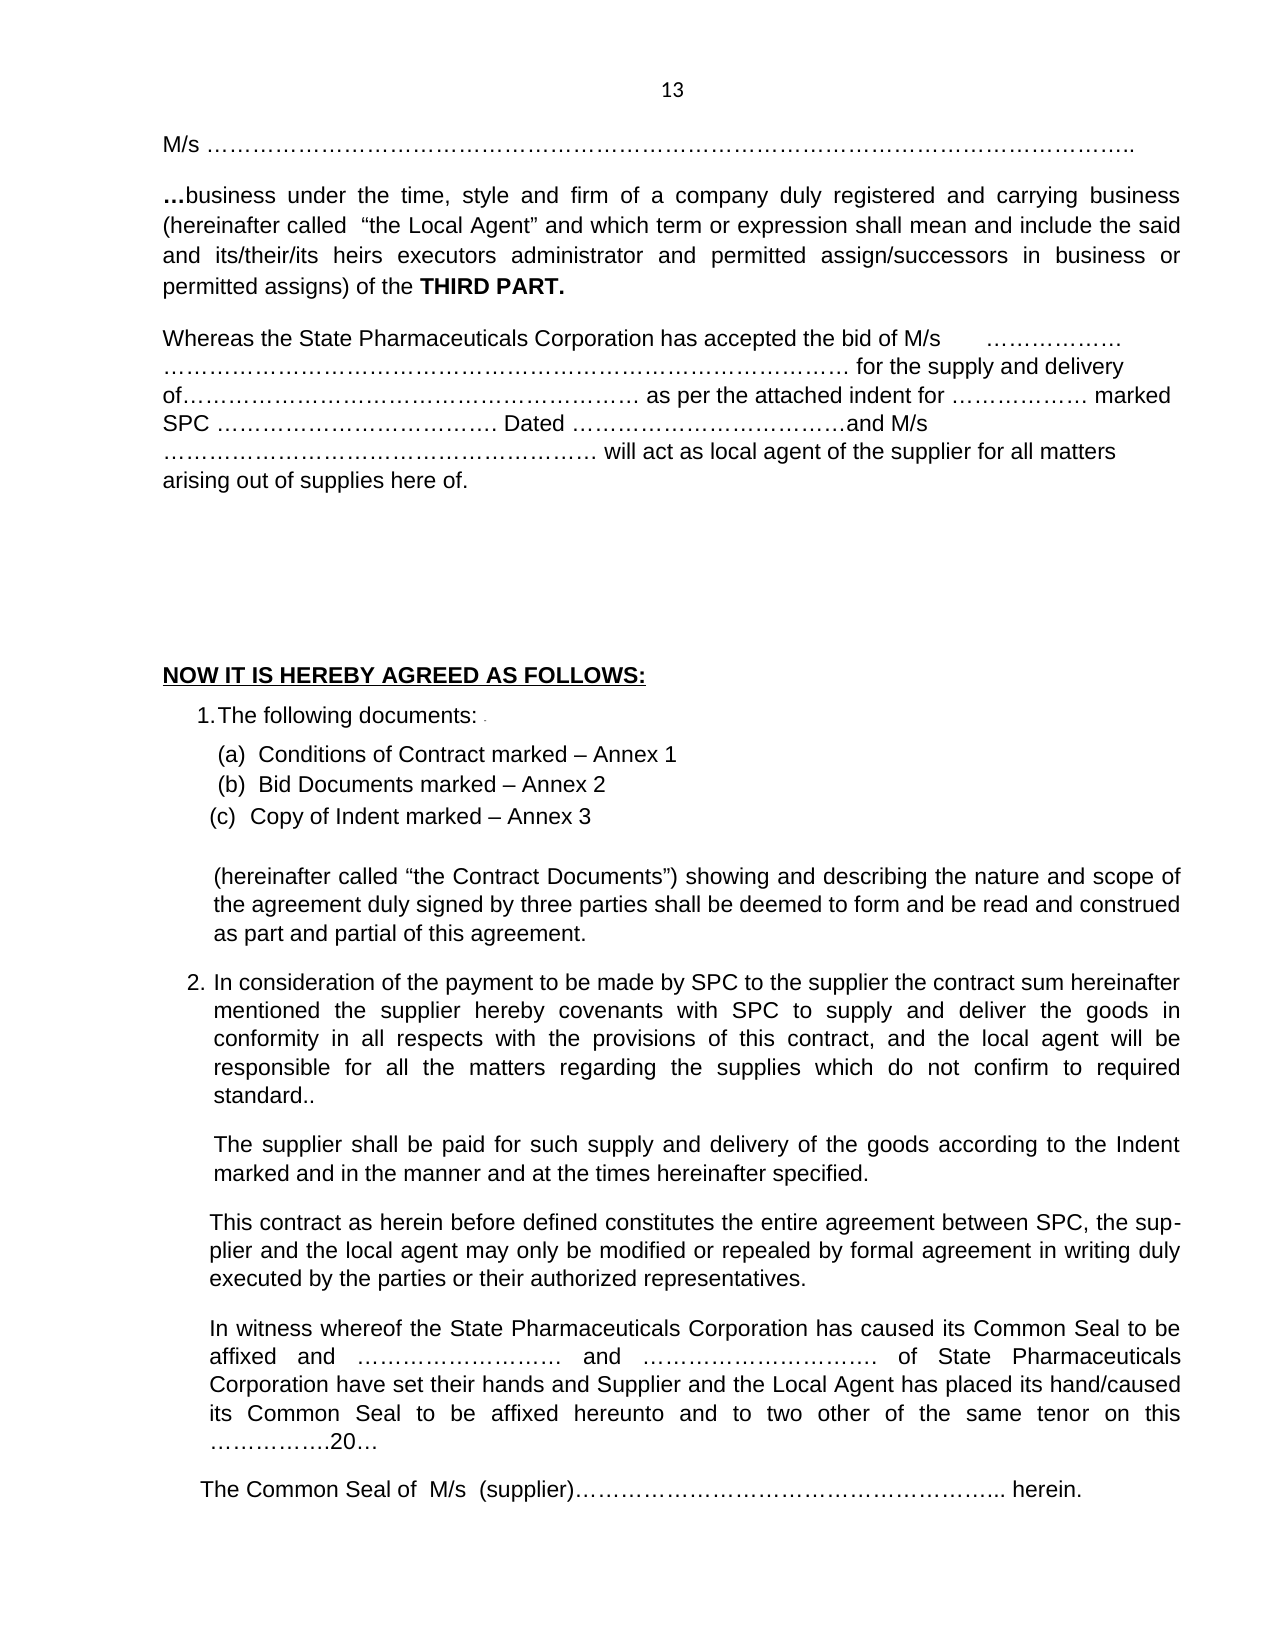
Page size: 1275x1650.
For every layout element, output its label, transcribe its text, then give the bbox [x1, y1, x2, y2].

text The supplier shall be paid for such supply and delivery of the goods according to the Indent marked and in the manner and at the times hereinafter specified. [213, 1130, 1181, 1187]
text The Common Seal of M/s (supplier)………………………………………………... herein. [200, 1476, 1181, 1502]
text …business under the time, style and firm of a company duly registered and carrying business (hereinafter called “the Local Agent” and which term or expression shall mean and include the said and its/their/its heirs executors administrator and permitted assign/successors in business or permitted assigns) of the THIRD PART. [162, 182, 1181, 299]
text In witness whereof the State Pharmaceuticals Corporation has caused its Common Seal to be affixed and ……………………… and …………………………. of State Pharmaceuticals Corporation have set their hands and Supplier and the Local Agent has placed its hand/caused its Common Seal to be affixed hereunto and to two other of the same tenor on this …………….20… [209, 1313, 1181, 1455]
text 2. In consideration of the payment to be made by SPC to the supplier the contract sum hereinafter mentioned the supplier hereby covenants with SPC to supply and deliver the goods in conformity in all respects with the provisions of this contract, and the local agent will be responsible for all the matters regarding the supplies which do not confirm to required standard.. [187, 967, 1181, 1109]
text NOW IT IS HEREBY AGREED AS FOLLOWS: [162, 662, 1181, 688]
text (a) Conditions of Contract marked – Annex 1 [217, 741, 1181, 767]
text Whereas the State Pharmaceuticals Corporation has accepted the bid of M/s ……………… ……………………………………………………………………………… for the supply and delivery of…………………………………………………… as per the attached indent for ……………… marked SPC ………………………………. Dated ………………………………and M/s ………………………………………………… will act as local agent of the supplier for all matters arising out of supplies here of. [162, 324, 1181, 494]
text M/s ………………………………………………………………………………………………………….. [162, 131, 1181, 157]
text (b) Bid Documents marked – Annex 2 [217, 771, 1181, 798]
text This contract as herein before defined constitutes the entire agreement between SPC, the supplier and the local agent may only be modified or repealed by formal agreement in writing duly executed by the parties or their authorized representatives. [209, 1207, 1181, 1292]
text (c) Copy of Indent marked – Annex 3 [209, 801, 1181, 830]
text 1. The following documents: - [197, 702, 1181, 728]
text (hereinafter called “the Contract Documents”) showing and describing the nature and scope of the agreement duly signed by three parties shall be deemed to form and be read and construed as part and partial of this agreement. [213, 862, 1181, 947]
